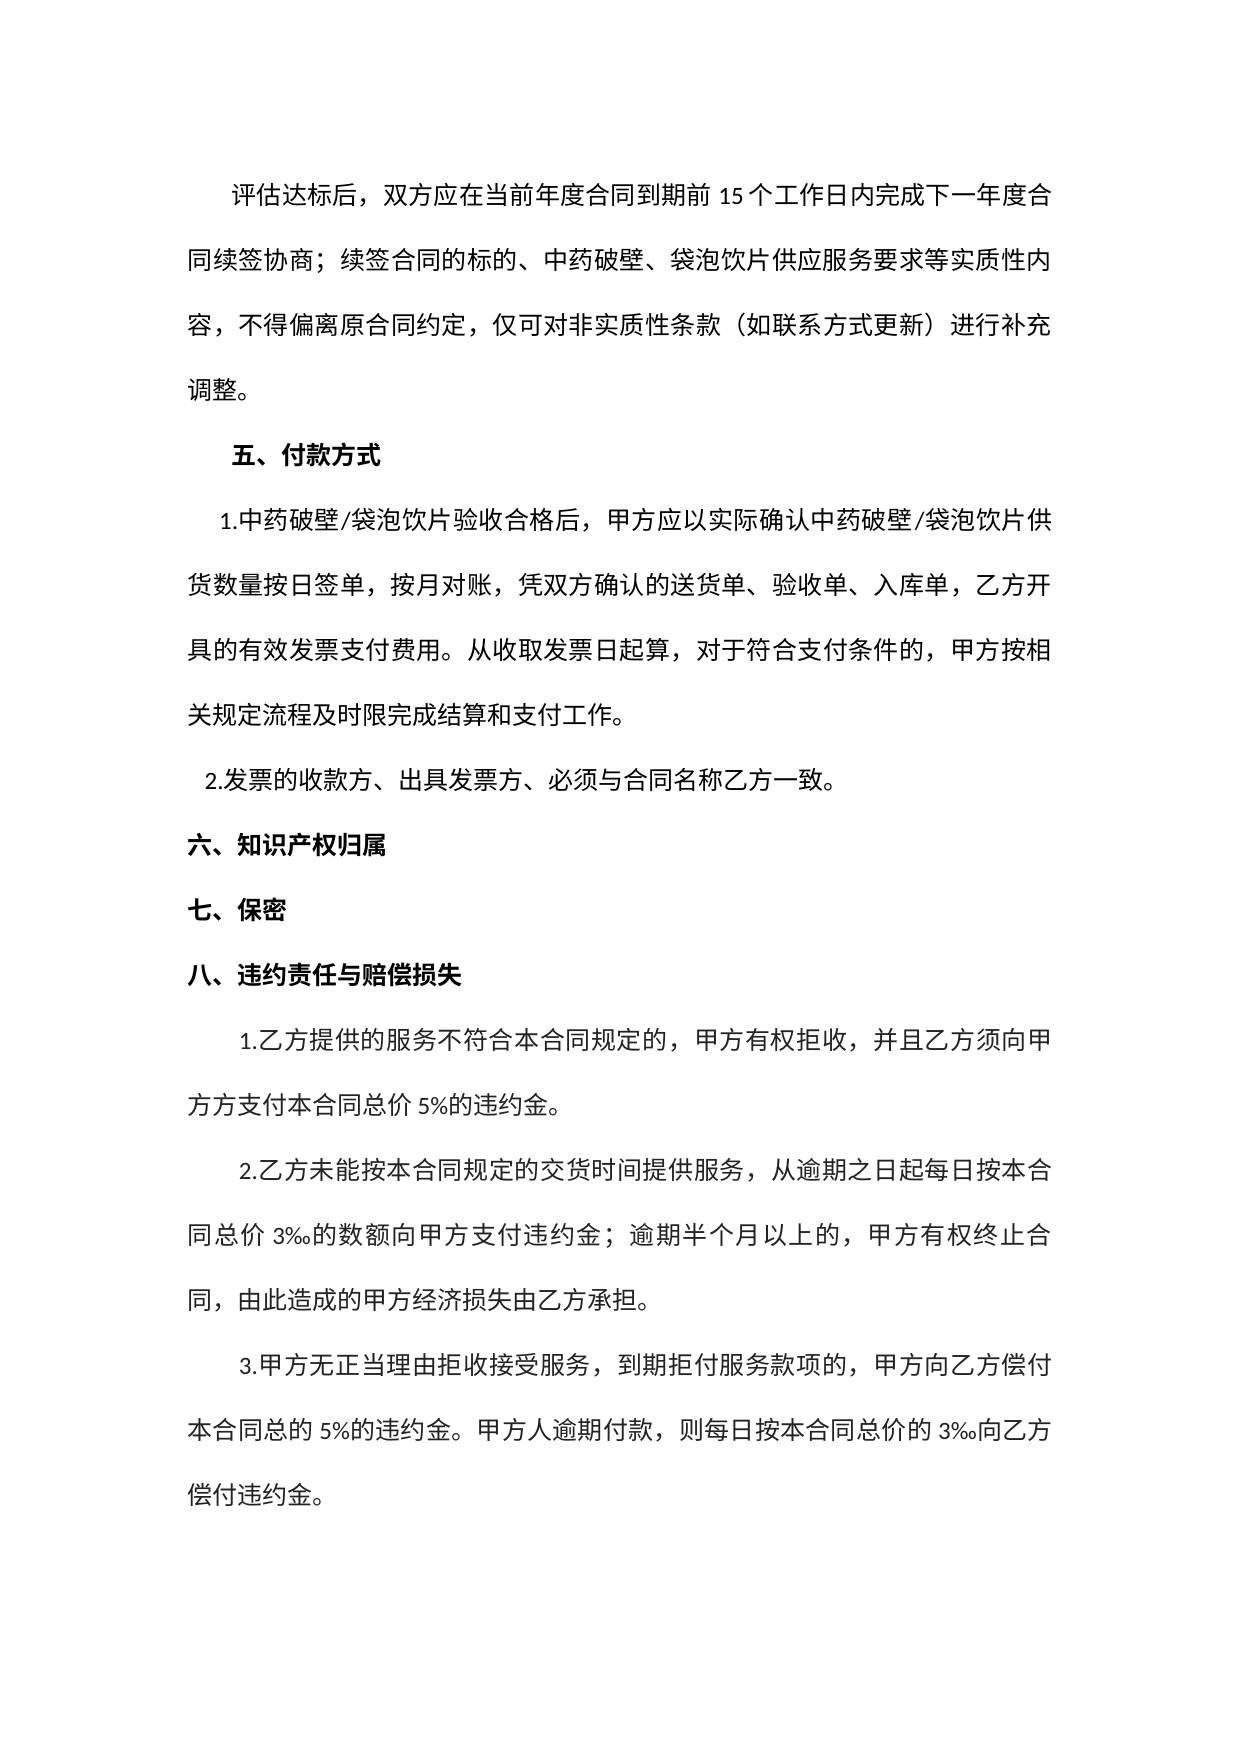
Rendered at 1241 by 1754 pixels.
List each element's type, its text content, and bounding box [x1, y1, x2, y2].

text 六、知识产权归属 [187, 812, 1053, 877]
text 2.发票的收款方、出具发票方、必须与合同名称乙方一致。 [187, 747, 1053, 812]
text 1.中药破壁/袋泡饮片验收合格后，甲方应以实际确认中药破壁/袋泡饮片供货数量按日签单，按月对账，凭双方确认的送货单、验收单、入库单，乙方开具的有效发票支付费用。从收取发票日起算，对于符合支付条件的，甲方按相关规定流程及时限完成结算和支付工作。 [187, 487, 1053, 747]
text 五、付款方式 [187, 422, 1053, 487]
text 1.乙方提供的服务不符合本合同规定的，甲方有权拒收，并且乙方须向甲方方支付本合同总价5%的违约金。 [187, 1007, 1053, 1137]
text 评估达标后，双方应在当前年度合同到期前15个工作日内完成下一年度合同续签协商；续签合同的标的、中药破壁、袋泡饮片供应服务要求等实质性内容，不得偏离原合同约定，仅可对非实质性条款（如联系方式更新）进行补充调整。 [187, 162, 1053, 422]
text 3.甲方无正当理由拒收接受服务，到期拒付服务款项的，甲方向乙方偿付本合同总的5%的违约金。甲方人逾期付款，则每日按本合同总价的3‰向乙方偿付违约金。 [187, 1332, 1053, 1527]
text 2.乙方未能按本合同规定的交货时间提供服务，从逾期之日起每日按本合同总价3‰的数额向甲方支付违约金；逾期半个月以上的，甲方有权终止合同，由此造成的甲方经济损失由乙方承担。 [187, 1137, 1053, 1332]
text 八、违约责任与赔偿损失 [187, 942, 1053, 1007]
text 七、保密 [187, 877, 1053, 942]
